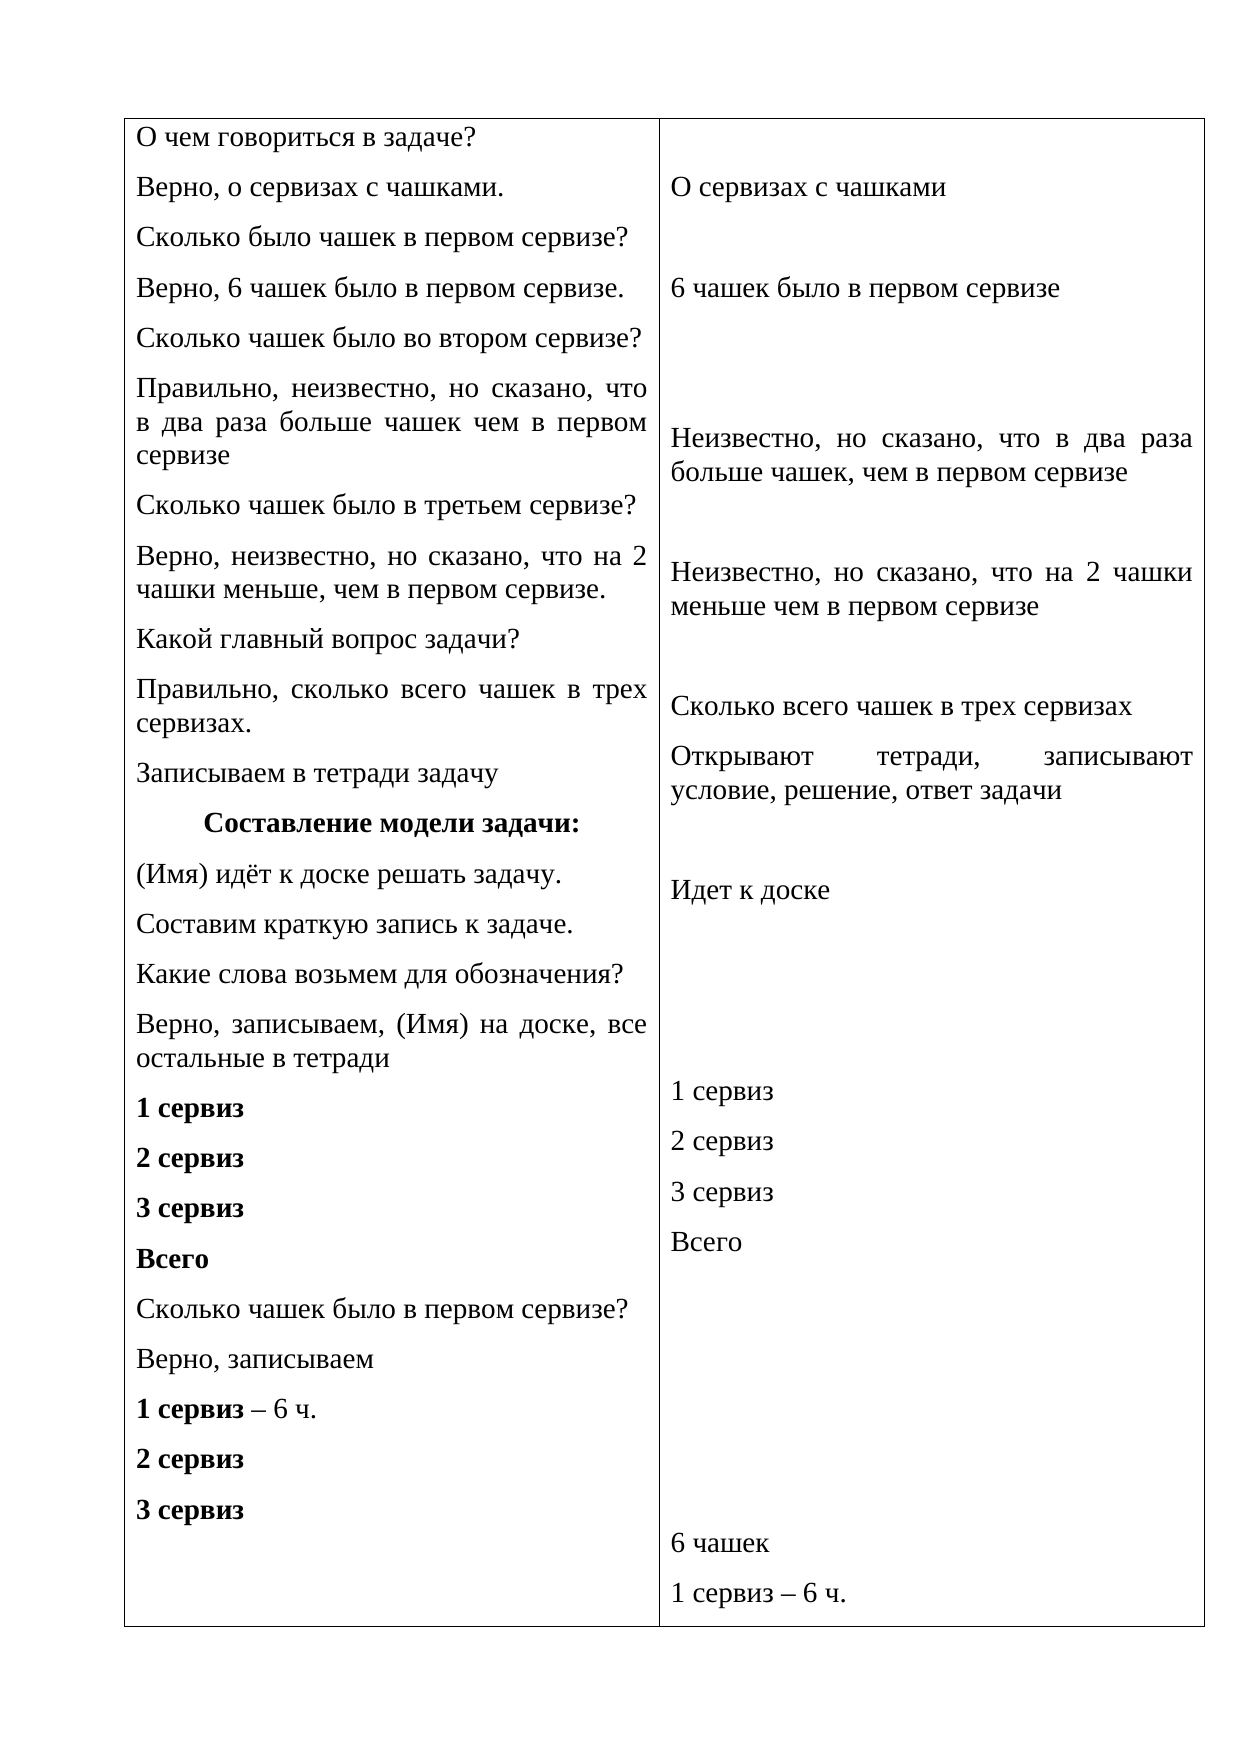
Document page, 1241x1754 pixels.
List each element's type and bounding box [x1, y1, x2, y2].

table_cell [125, 119, 659, 1626]
table_cell [660, 119, 1204, 1626]
